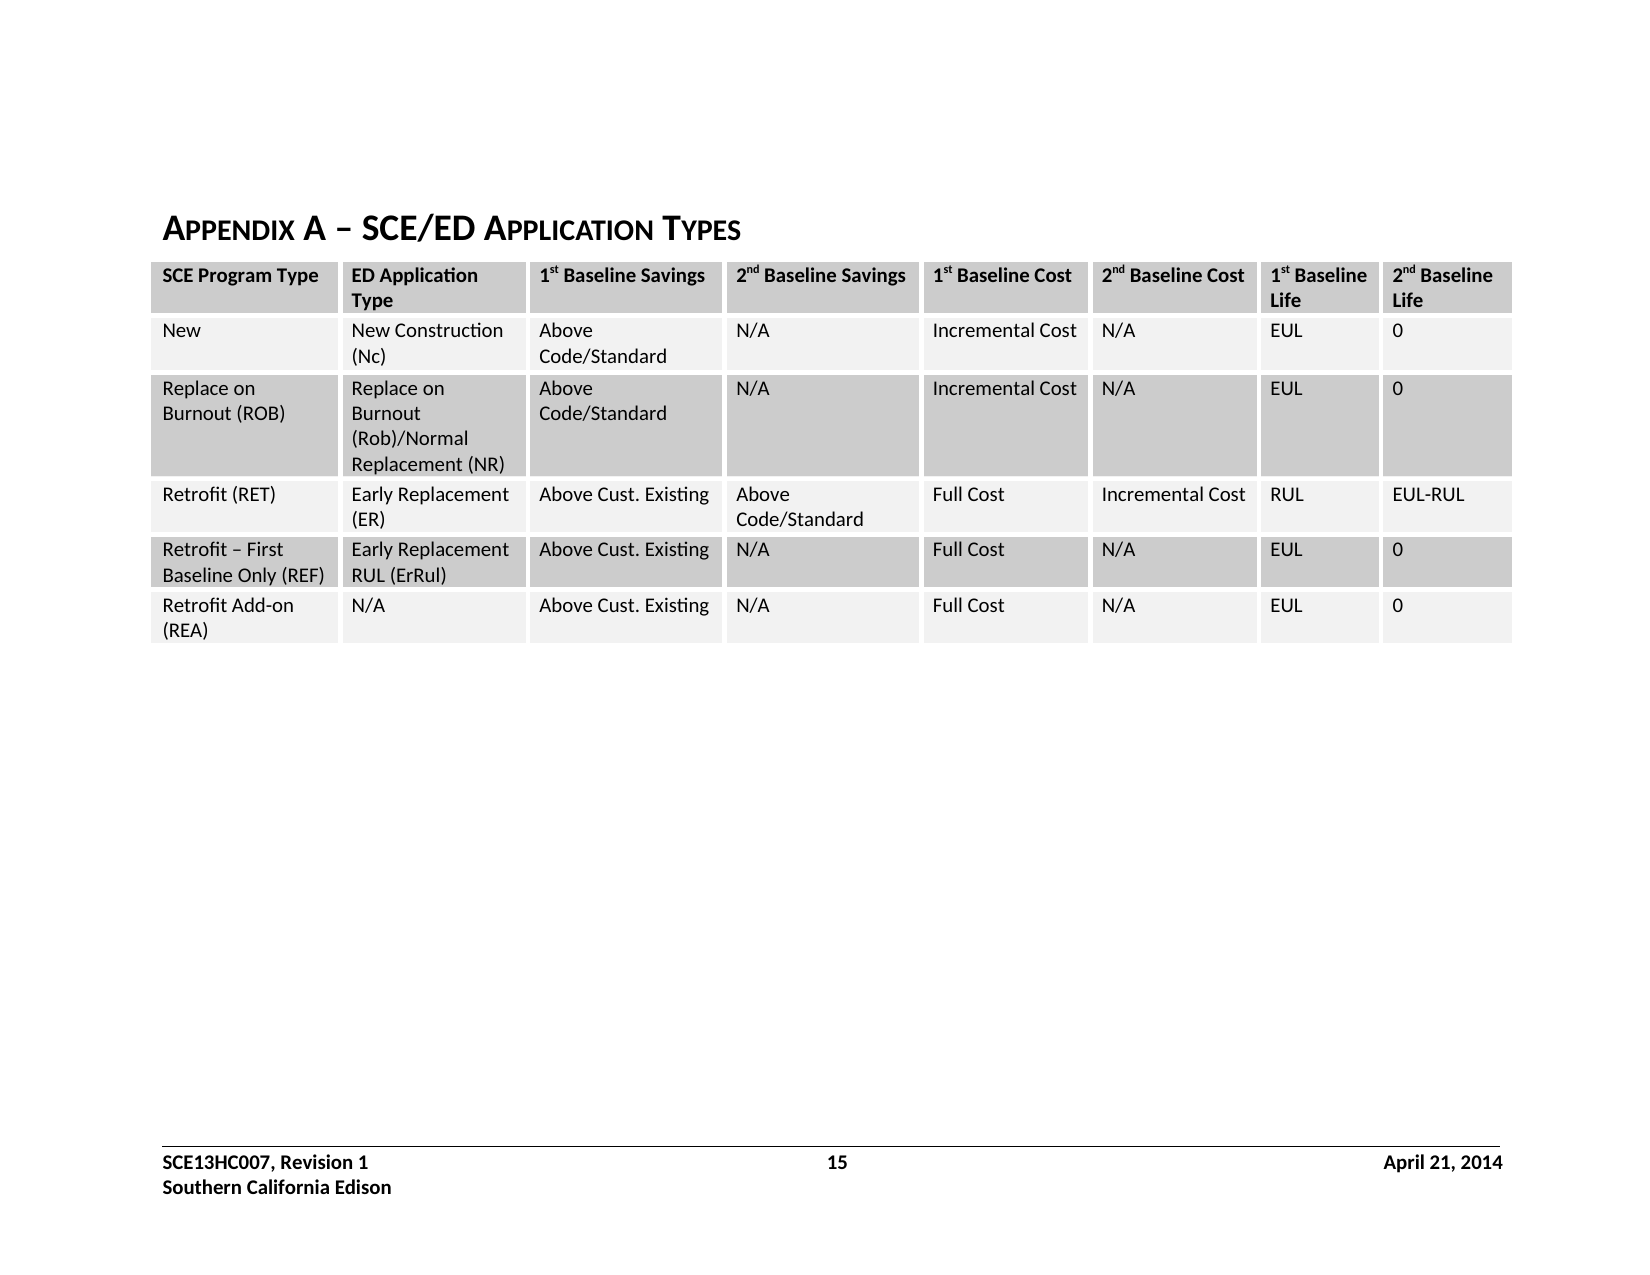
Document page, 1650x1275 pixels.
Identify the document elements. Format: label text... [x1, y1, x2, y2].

table_cell Full Cost [924, 592, 1088, 643]
table_cell Replace on Burnout (Rob)/Normal Replacement (NR) [343, 375, 526, 476]
table_cell Above Cust. Existing [530, 537, 722, 587]
table_header 2nd Baseline Cost [1093, 262, 1257, 313]
table_cell New Construction (Nc) [343, 318, 526, 370]
table_cell N/A [1093, 318, 1257, 370]
table_cell N/A [727, 318, 919, 370]
table_cell 0 [1383, 537, 1512, 587]
table_cell Incremental Cost [1093, 481, 1257, 532]
table_header 1st Baseline Savings [530, 262, 722, 313]
table_cell EUL [1261, 592, 1379, 643]
table_cell Full Cost [924, 537, 1088, 587]
table_cell Above Code/Standard [727, 481, 919, 532]
table_cell Early Replacement RUL (ErRul) [343, 537, 526, 587]
table_cell Above Cust. Existing [530, 481, 722, 532]
table_cell N/A [727, 375, 919, 476]
table_cell Early Replacement (ER) [343, 481, 526, 532]
table_cell Retrofit – First Baseline Only (REF) [151, 537, 338, 587]
table_header 2nd Baseline Savings [727, 262, 919, 313]
table_cell 0 [1383, 592, 1512, 643]
table_cell Incremental Cost [924, 318, 1088, 370]
table_cell N/A [1093, 375, 1257, 476]
table_cell EUL-RUL [1383, 481, 1512, 532]
table_cell N/A [1093, 592, 1257, 643]
table_cell N/A [727, 592, 919, 643]
table_cell Above Cust. Existing [530, 592, 722, 643]
table_cell Retrofit (RET) [151, 481, 338, 532]
table_cell EUL [1261, 537, 1379, 587]
table_header 1st Baseline Cost [924, 262, 1088, 313]
subtitle Appendix A – SCE/ED Application Types [162, 204, 1500, 249]
table_cell N/A [343, 592, 526, 643]
table_cell 0 [1383, 318, 1512, 370]
table_cell N/A [1093, 537, 1257, 587]
table_cell 0 [1383, 375, 1512, 476]
table_header 1st Baseline Life [1261, 262, 1379, 313]
table_cell Incremental Cost [924, 375, 1088, 476]
table_cell RUL [1261, 481, 1379, 532]
table_cell N/A [727, 537, 919, 587]
table_header 2nd Baseline Life [1383, 262, 1512, 313]
table_header ED Application Type [343, 262, 526, 313]
table_cell Retrofit Add-on (REA) [151, 592, 338, 643]
table_cell Above Code/Standard [530, 375, 722, 476]
table_header SCE Program Type [151, 262, 338, 313]
table_cell New [151, 318, 338, 370]
table_cell EUL [1261, 375, 1379, 476]
table_cell Replace on Burnout (ROB) [151, 375, 338, 476]
table_cell EUL [1261, 318, 1379, 370]
table_cell Above Code/Standard [530, 318, 722, 370]
table_cell Full Cost [924, 481, 1088, 532]
